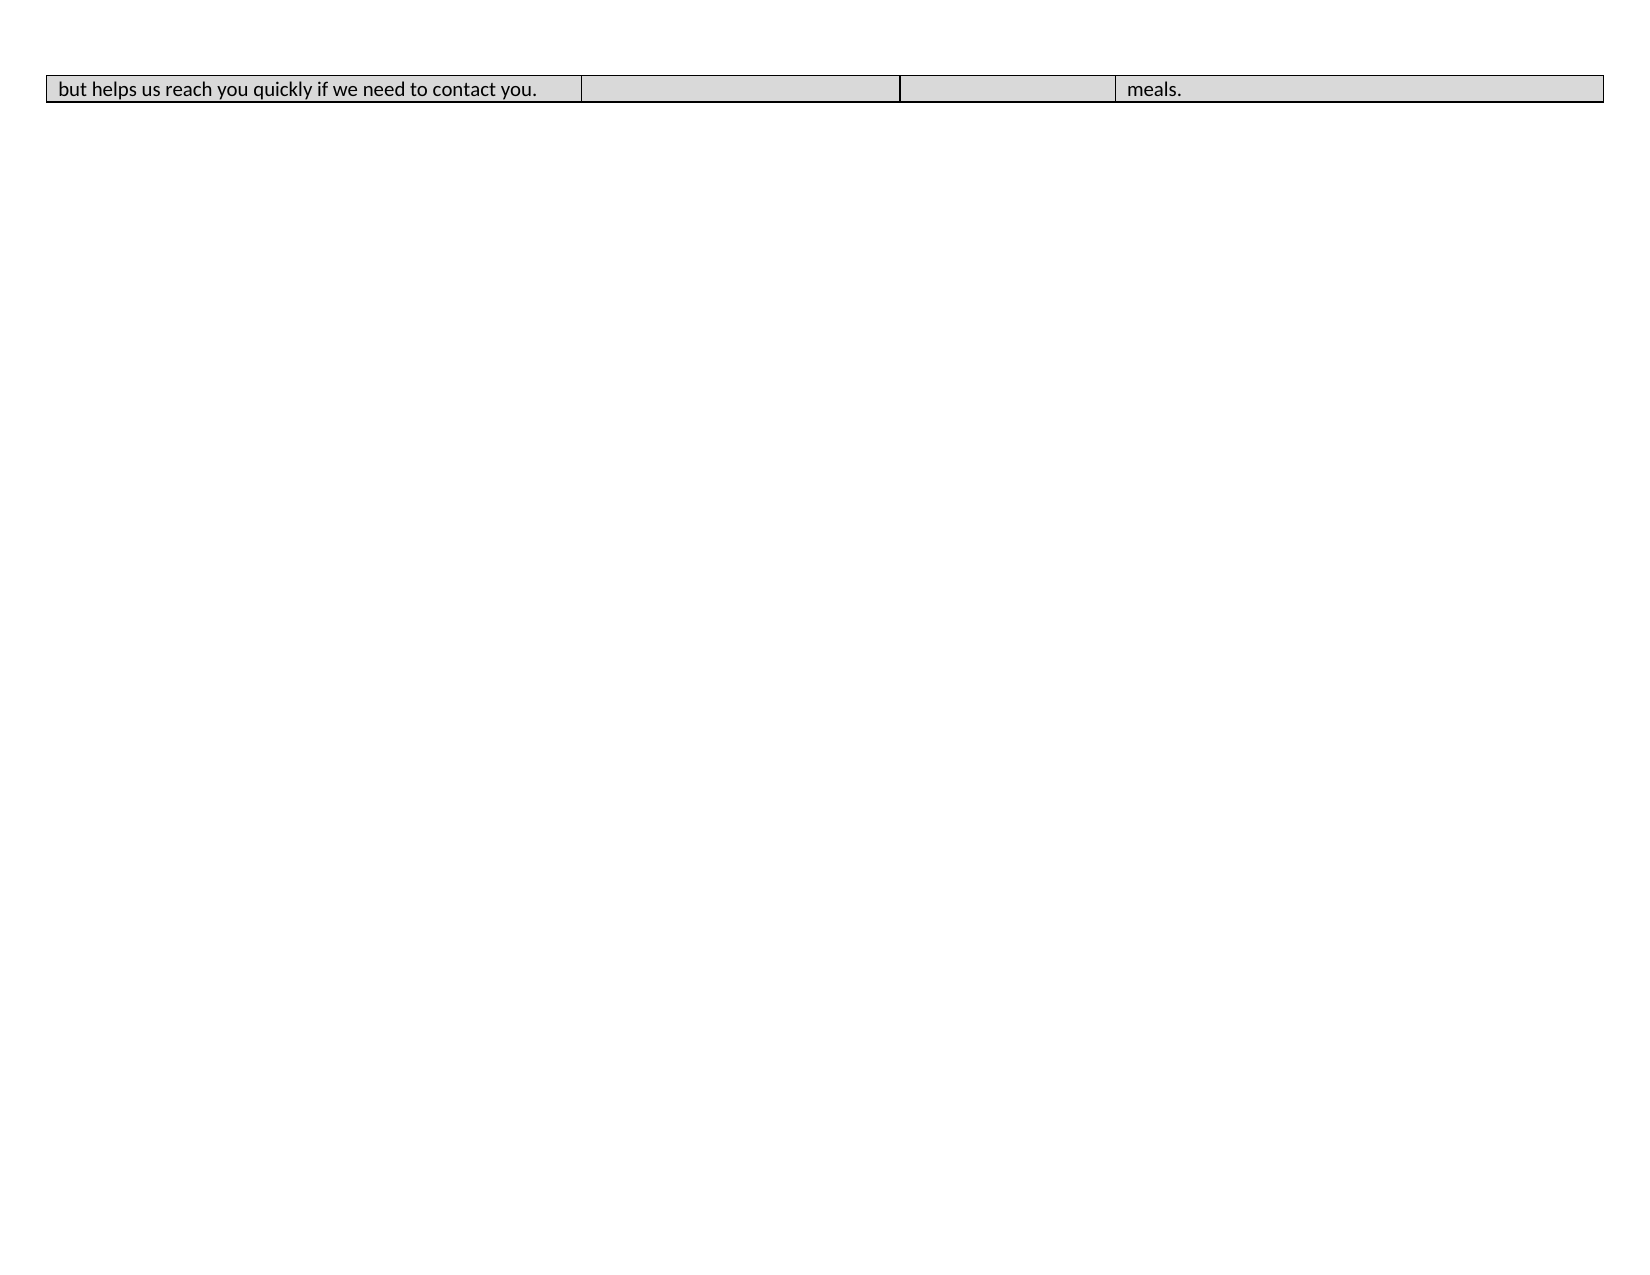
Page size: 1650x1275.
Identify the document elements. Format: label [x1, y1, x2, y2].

table_cell [582, 76, 899, 101]
table_cell [1116, 76, 1603, 101]
table_cell [901, 76, 1115, 101]
table_cell [47, 76, 581, 101]
